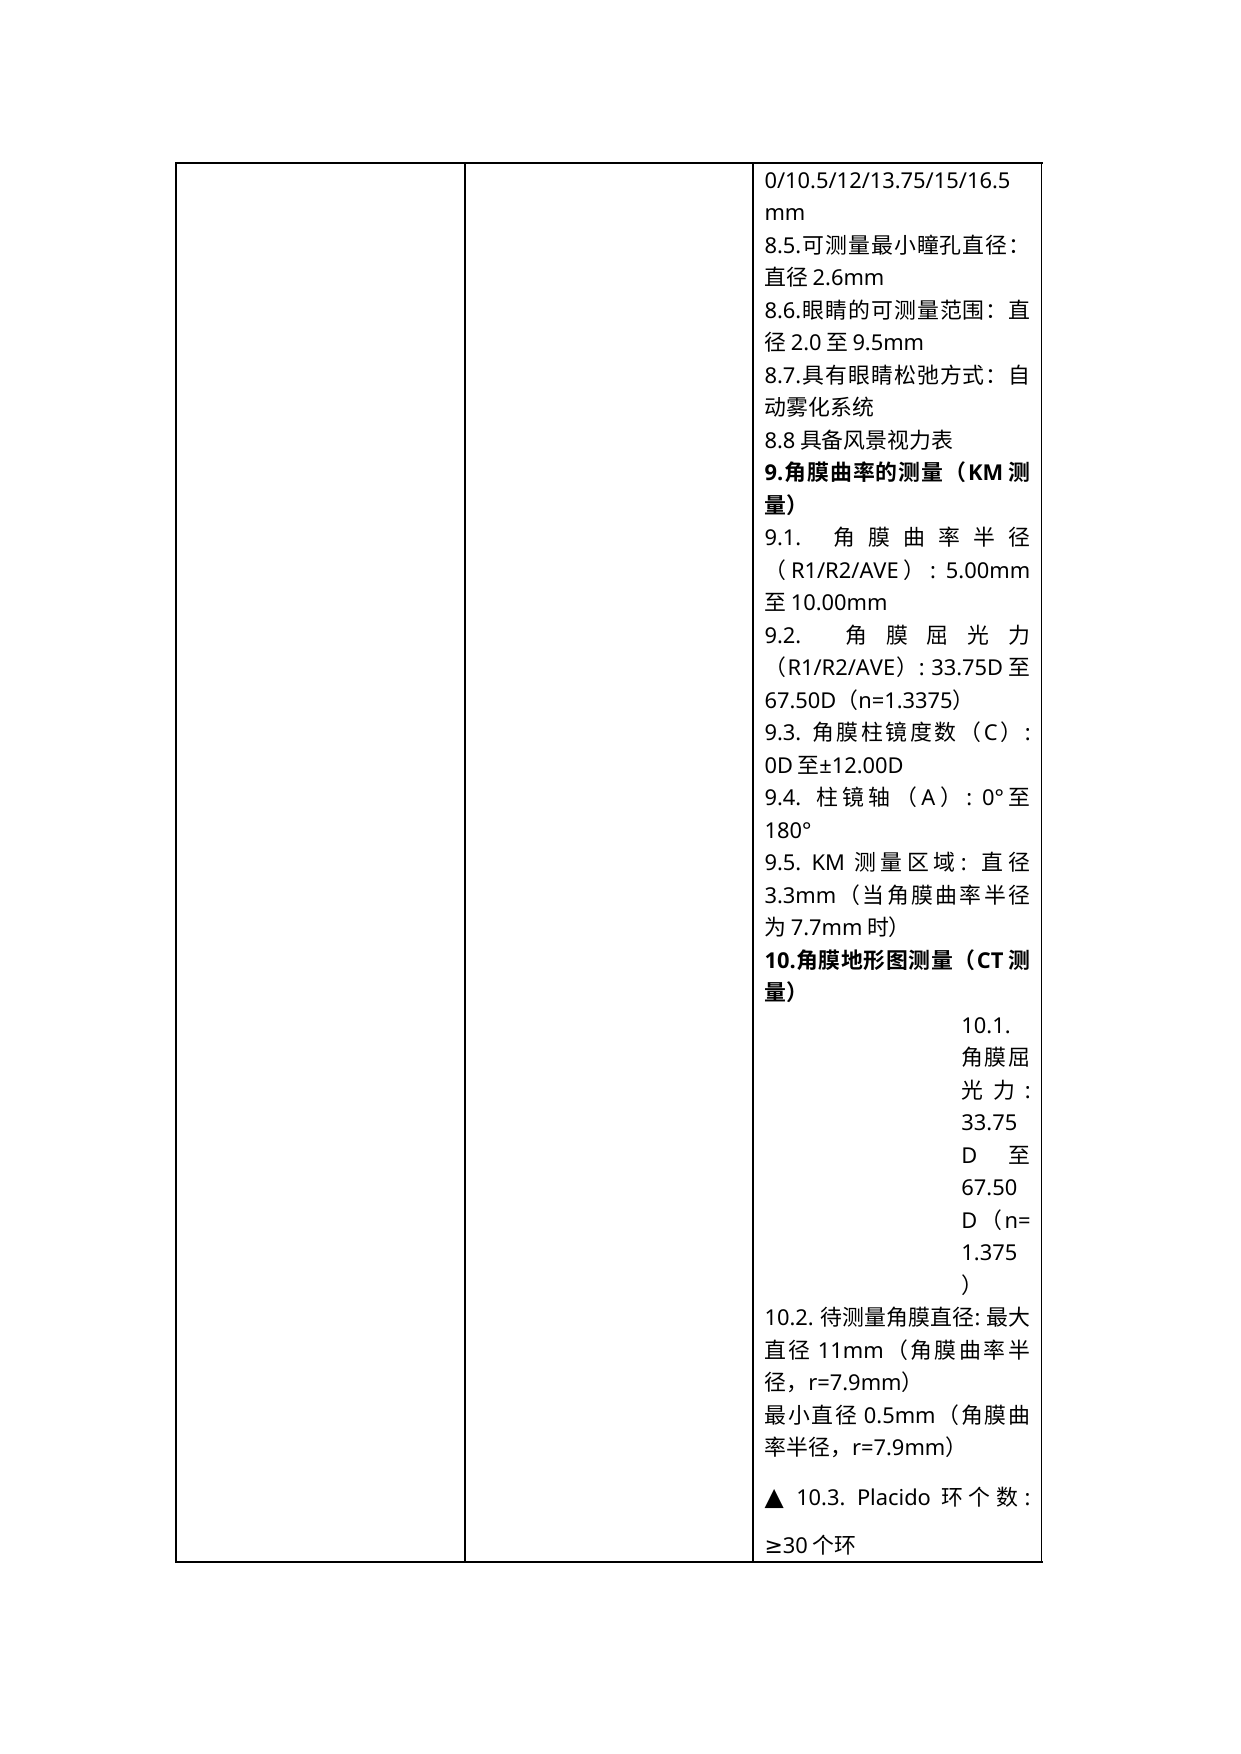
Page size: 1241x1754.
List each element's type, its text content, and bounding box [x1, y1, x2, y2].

table_cell [466, 164, 752, 1561]
table_cell 1 [177, 164, 464, 1561]
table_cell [754, 164, 1041, 1561]
